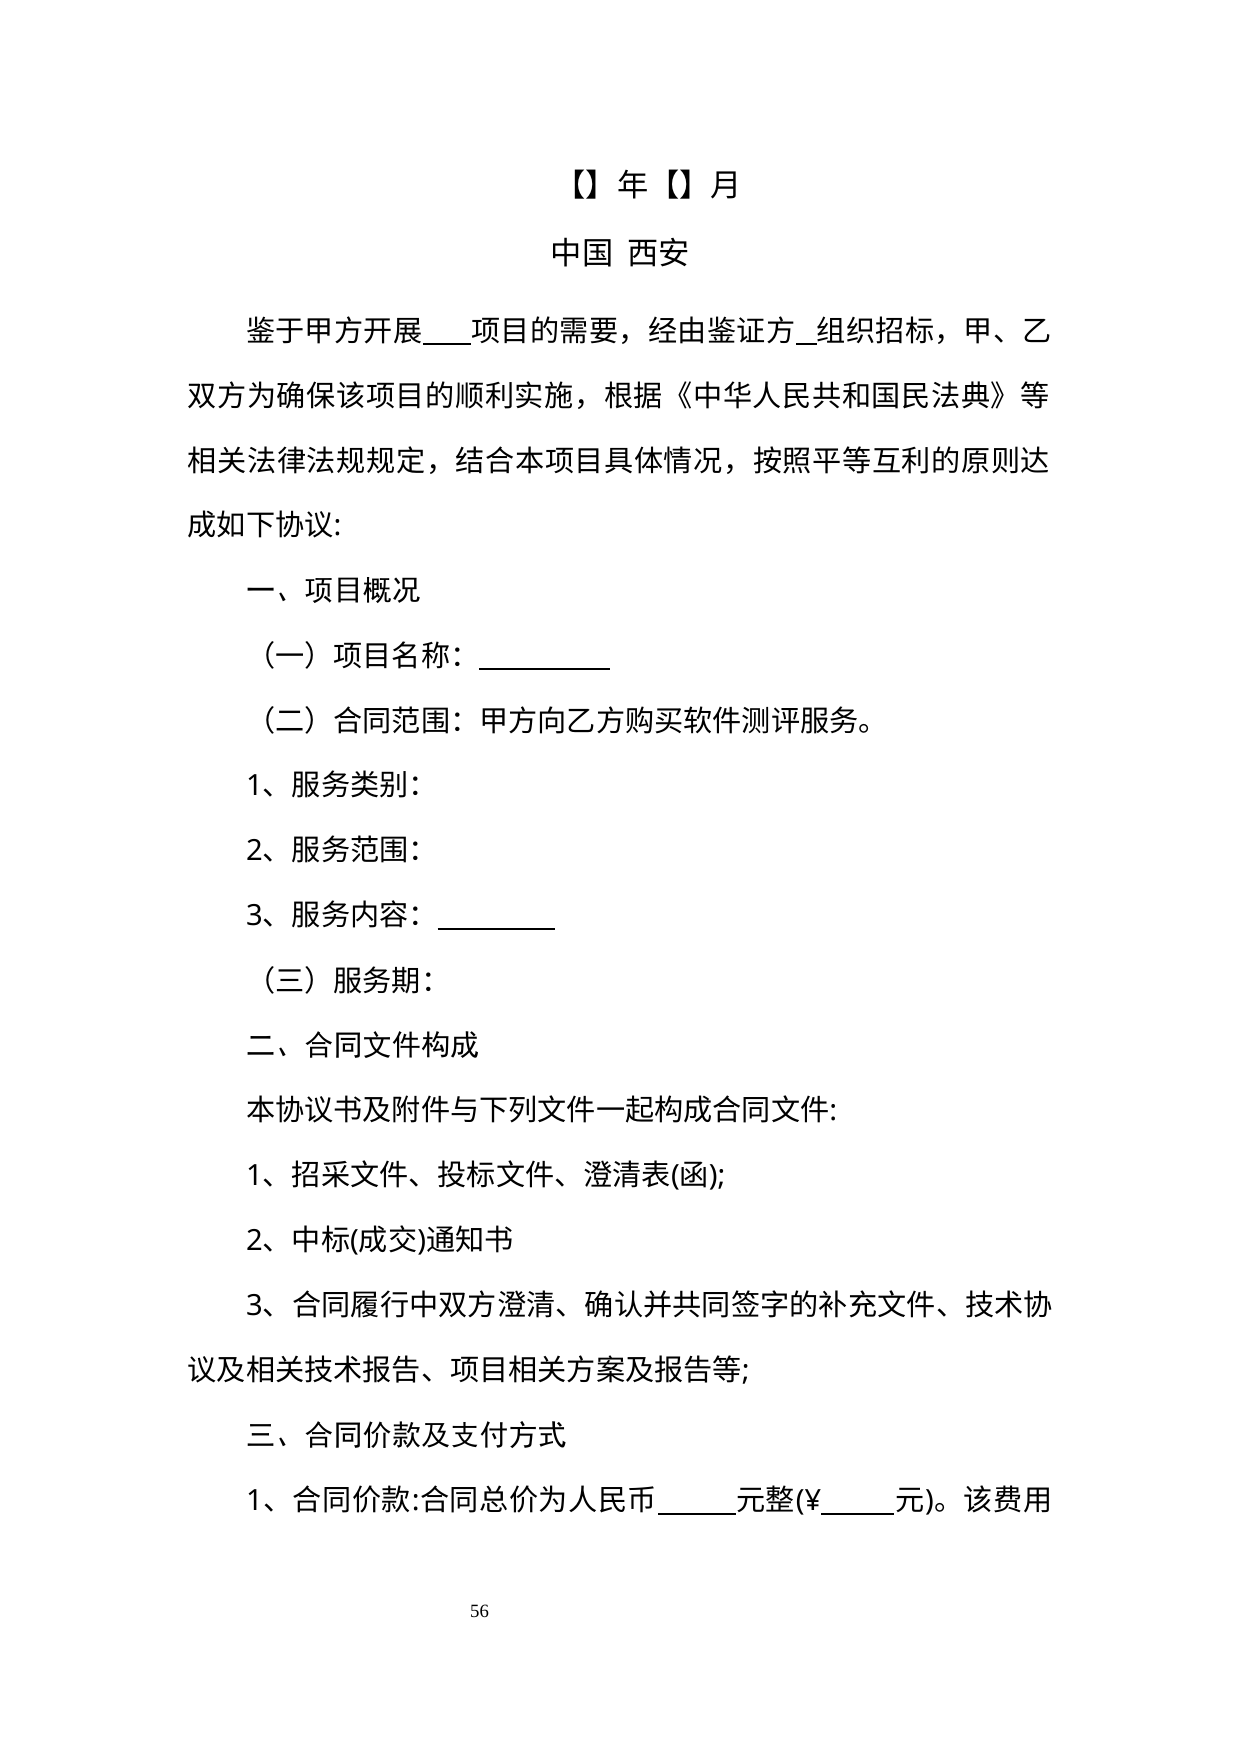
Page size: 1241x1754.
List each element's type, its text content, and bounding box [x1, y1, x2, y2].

text 【】年【】月 [243, 160, 1053, 205]
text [187, 1466, 1053, 1531]
text 2、中标(成交)通知书 [187, 1206, 1053, 1271]
list 一、项目概况 [187, 556, 1053, 621]
list 二、合同文件构成 [187, 1011, 1053, 1076]
text 2、服务范围： [187, 816, 1053, 881]
text （三）服务期： [187, 946, 1053, 1011]
text 鉴于甲方开展 项目的需要，经由鉴证方 组织招标，甲、乙双方为确保该项目的顺利实施，根据《中华人民共和国民法典》等相关法律法规规定，结合本项目具体情况，按照平等互利的原则达成如下协议: [187, 296, 1053, 556]
text 中国 西安 [187, 228, 1053, 273]
text （二）合同范围：甲方向乙方购买软件测评服务。 [187, 686, 1053, 751]
text 1、服务类别： [187, 751, 1053, 816]
text （一）项目名称： [187, 621, 1053, 686]
text 本协议书及附件与下列文件一起构成合同文件: [187, 1076, 1053, 1141]
text 1、招采文件、投标文件、澄清表(函); [187, 1141, 1053, 1206]
list 三、合同价款及支付方式 [187, 1401, 1053, 1466]
text 3、合同履行中双方澄清、确认并共同签字的补充文件、技术协议及相关技术报告、项目相关方案及报告等; [187, 1271, 1053, 1401]
text 3、服务内容： [187, 881, 1053, 946]
